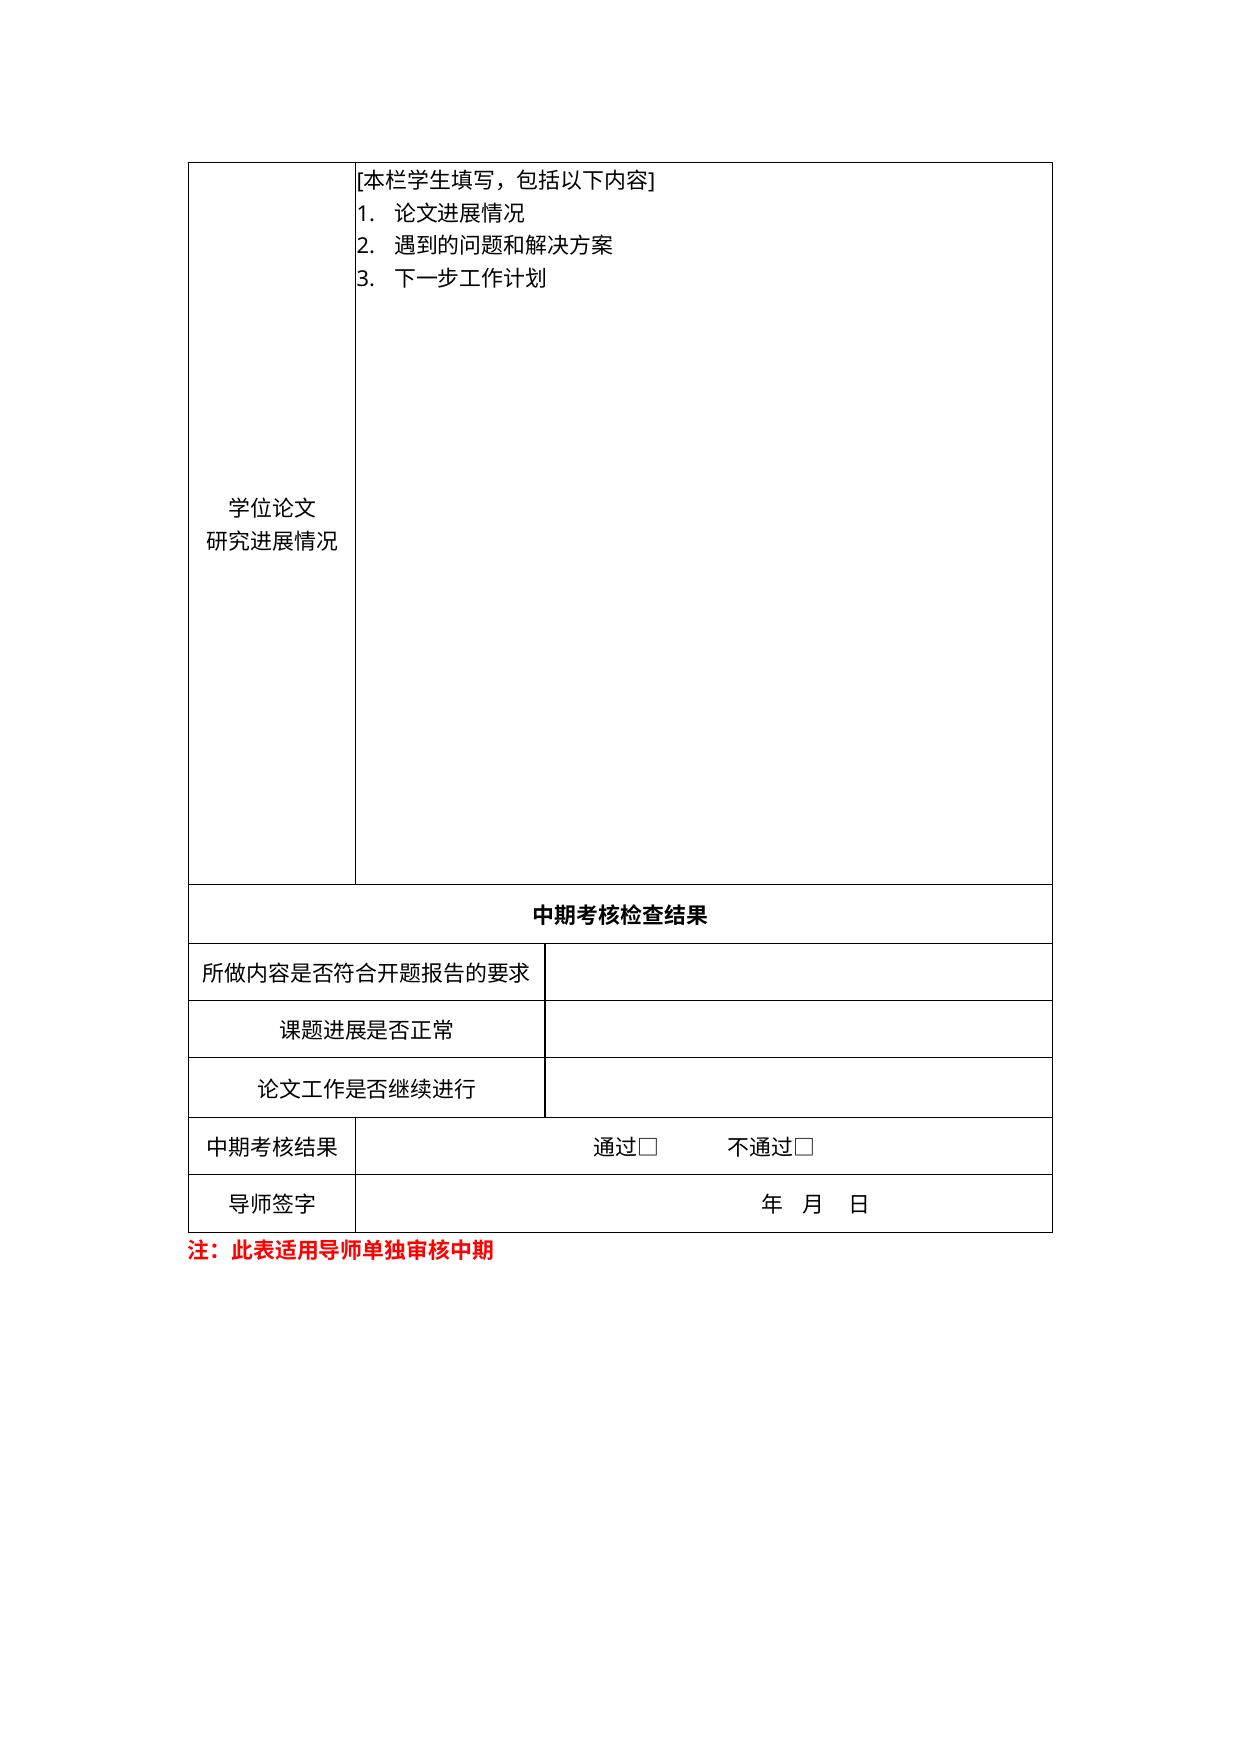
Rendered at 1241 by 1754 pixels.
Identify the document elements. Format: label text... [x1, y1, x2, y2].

table_cell [546, 1001, 1052, 1057]
table_cell 课题进展是否正常 [189, 1001, 544, 1057]
table_cell 年 月 日 [356, 1175, 1052, 1232]
text 注：此表适用导师单独审核中期 [187, 1233, 1053, 1265]
table_cell 中期考核检查结果 [189, 885, 1052, 942]
table_cell [本栏学生填写，包括以下内容] 论文进展情况 遇到的问题和解决方案 下一步工作计划 [356, 163, 1052, 884]
table_cell 通过□ 不通过□ [356, 1118, 1052, 1174]
table_cell [546, 944, 1052, 1000]
table_cell 所做内容是否符合开题报告的要求 [189, 944, 544, 1000]
table_cell 中期考核结果 [189, 1118, 355, 1174]
table_cell 导师签字 [189, 1175, 355, 1232]
table_cell 学位论文 研究进展情况 [189, 163, 355, 884]
table_cell 论文工作是否继续进行 [189, 1058, 544, 1117]
table_cell [546, 1058, 1052, 1117]
